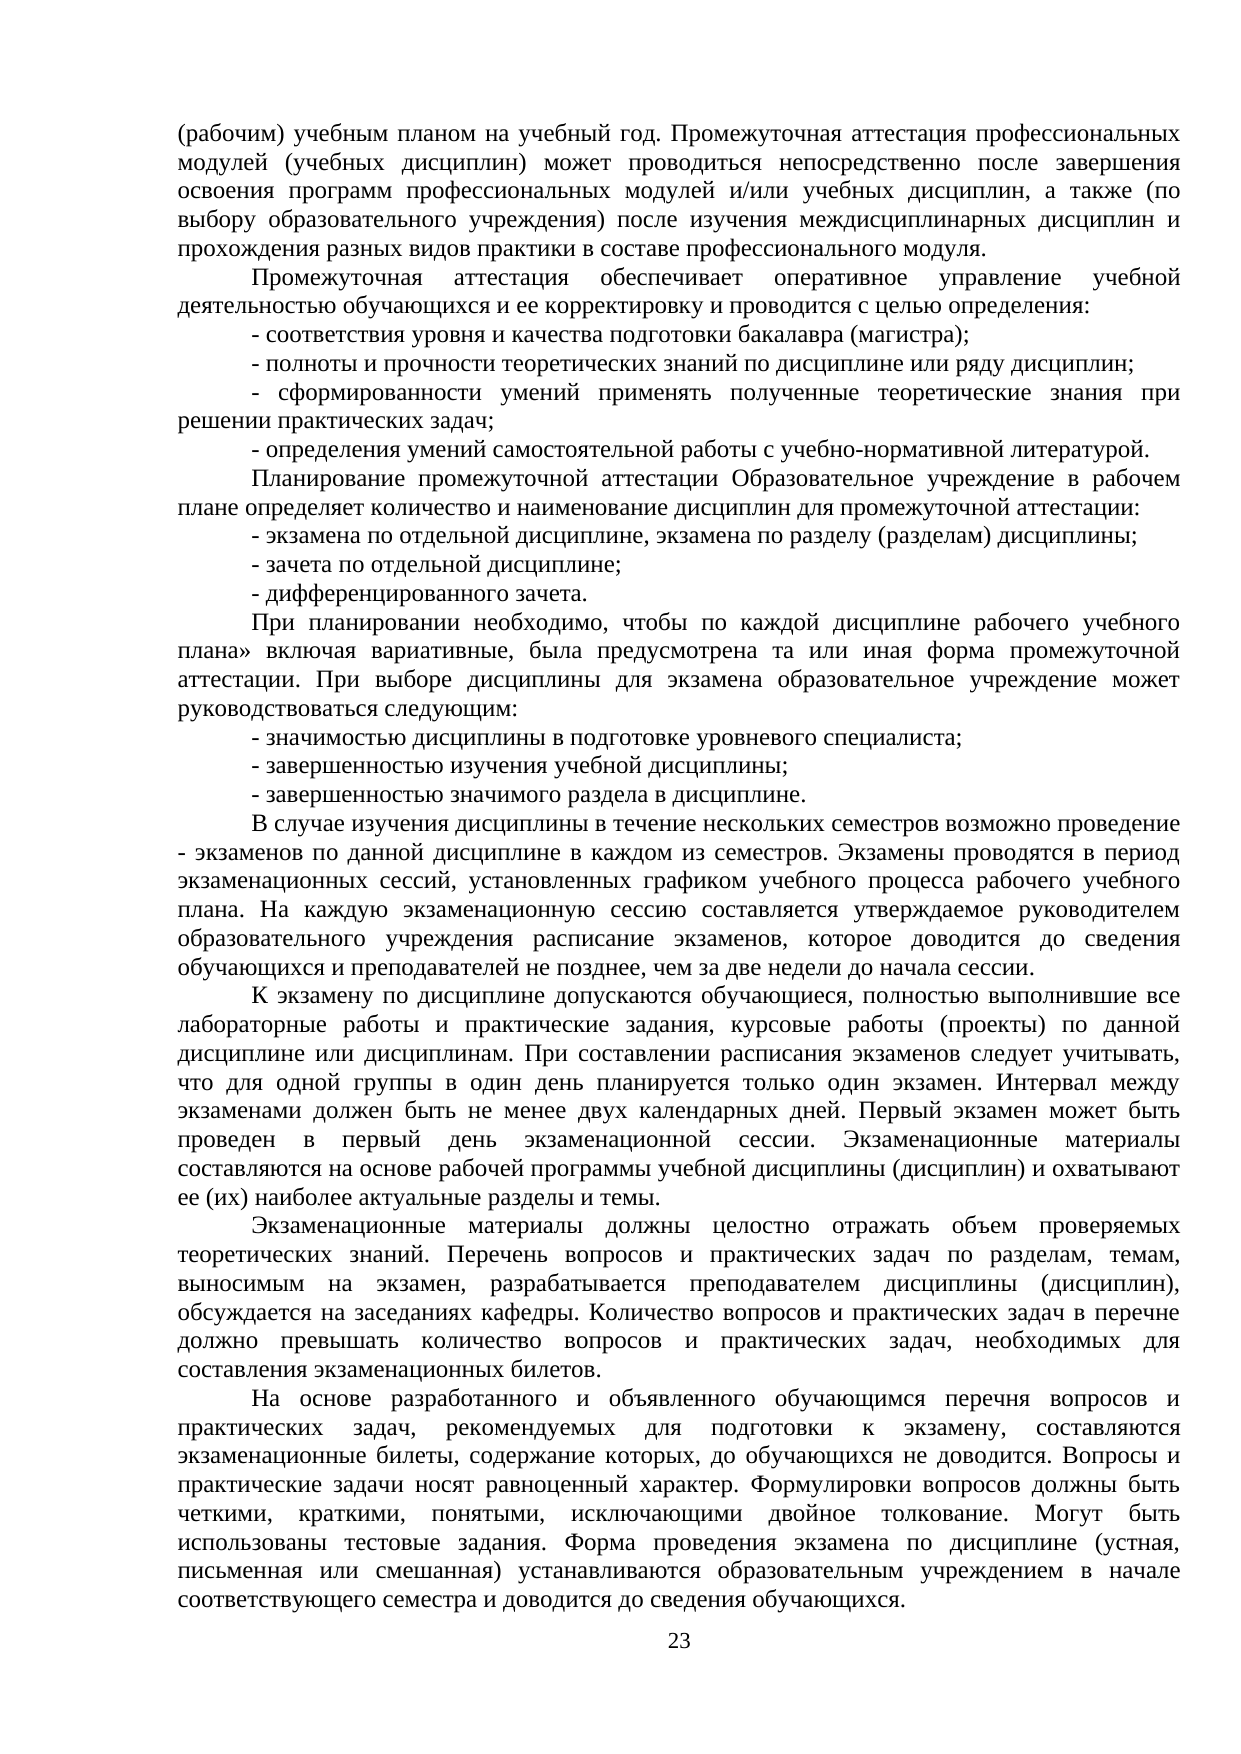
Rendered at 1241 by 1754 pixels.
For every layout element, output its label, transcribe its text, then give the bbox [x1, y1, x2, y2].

text В случае изучения дисциплины в течение нескольких семестров возможно проведение - экзаменов по данной дисциплине в каждом из семестров. Экзамены проводятся в период экзаменационных сессий, установленных графиком учебного процесса рабочего учебного плана. На каждую экзаменационную сессию составляется утверждаемое руководителем образовательного учреждения расписание экзаменов, которое доводится до сведения обучающихся и преподавателей не позднее, чем за две недели до начала сессии. [177, 808, 1181, 981]
text Экзаменационные материалы должны целостно отражать объем проверяемых теоретических знаний. Перечень вопросов и практических задач по разделам, темам, выносимым на экзамен, разрабатывается преподавателем дисциплины (дисциплин), обсуждается на заседаниях кафедры. Количество вопросов и практических задач в перечне должно превышать количество вопросов и практических задач, необходимых для составления экзаменационных билетов. [177, 1211, 1181, 1383]
text - полноты и прочности теоретических знаний по дисциплине или ряду дисциплин; [177, 348, 1181, 377]
text - зачета по отдельной дисциплине; [177, 549, 1181, 578]
text Планирование промежуточной аттестации Образовательное учреждение в рабочем плане определяет количество и наименование дисциплин для промежуточной аттестации: [177, 463, 1181, 521]
text - экзамена по отдельной дисциплине, экзамена по разделу (разделам) дисциплины; [177, 521, 1181, 549]
text - соответствия уровня и качества подготовки бакалавра (магистра); [177, 319, 1181, 348]
text - определения умений самостоятельной работы с учебно-нормативной литературой. [177, 434, 1181, 463]
text - дифференцированного зачета. [177, 578, 1181, 607]
text - завершенностью изучения учебной дисциплины; [177, 751, 1181, 779]
text При планировании необходимо, чтобы по каждой дисциплине рабочего учебного плана» включая вариативные, была предусмотрена та или иная форма промежуточной аттестации. При выборе дисциплины для экзамена образовательное учреждение может руководствоваться следующим: [177, 607, 1181, 722]
text На основе разработанного и объявленного обучающимся перечня вопросов и практических задач, рекомендуемых для подготовки к экзамену, составляются экзаменационные билеты, содержание которых, до обучающихся не доводится. Вопросы и практические задачи носят равноценный характер. Формулировки вопросов должны быть четкими, краткими, понятыми, исключающими двойное толкование. Могут быть использованы тестовые задания. Форма проведения экзамена по дисциплине (устная, письменная или смешанная) устанавливаются образовательным учреждением в начале соответствующего семестра и доводится до сведения обучающихся. [177, 1383, 1181, 1613]
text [177, 118, 1181, 262]
text Промежуточная аттестация обеспечивает оперативное управление учебной деятельностью обучающихся и ее корректировку и проводится с целью определения: [177, 262, 1181, 319]
text К экзамену по дисциплине допускаются обучающиеся, полностью выполнившие все лабораторные работы и практические задания, курсовые работы (проекты) по данной дисциплине или дисциплинам. При составлении расписания экзаменов следует учитывать, что для одной группы в один день планируется только один экзамен. Интервал между экзаменами должен быть не менее двух календарных дней. Первый экзамен может быть проведен в первый день экзаменационной сессии. Экзаменационные материалы составляются на основе рабочей программы учебной дисциплины (дисциплин) и охватывают ее (их) наиболее актуальные разделы и темы. [177, 981, 1181, 1211]
text - завершенностью значимого раздела в дисциплине. [177, 779, 1181, 808]
text - значимостью дисциплины в подготовке уровневого специалиста; [177, 722, 1181, 751]
text - сформированности умений применять полученные теоретические знания при решении практических задач; [177, 377, 1181, 434]
